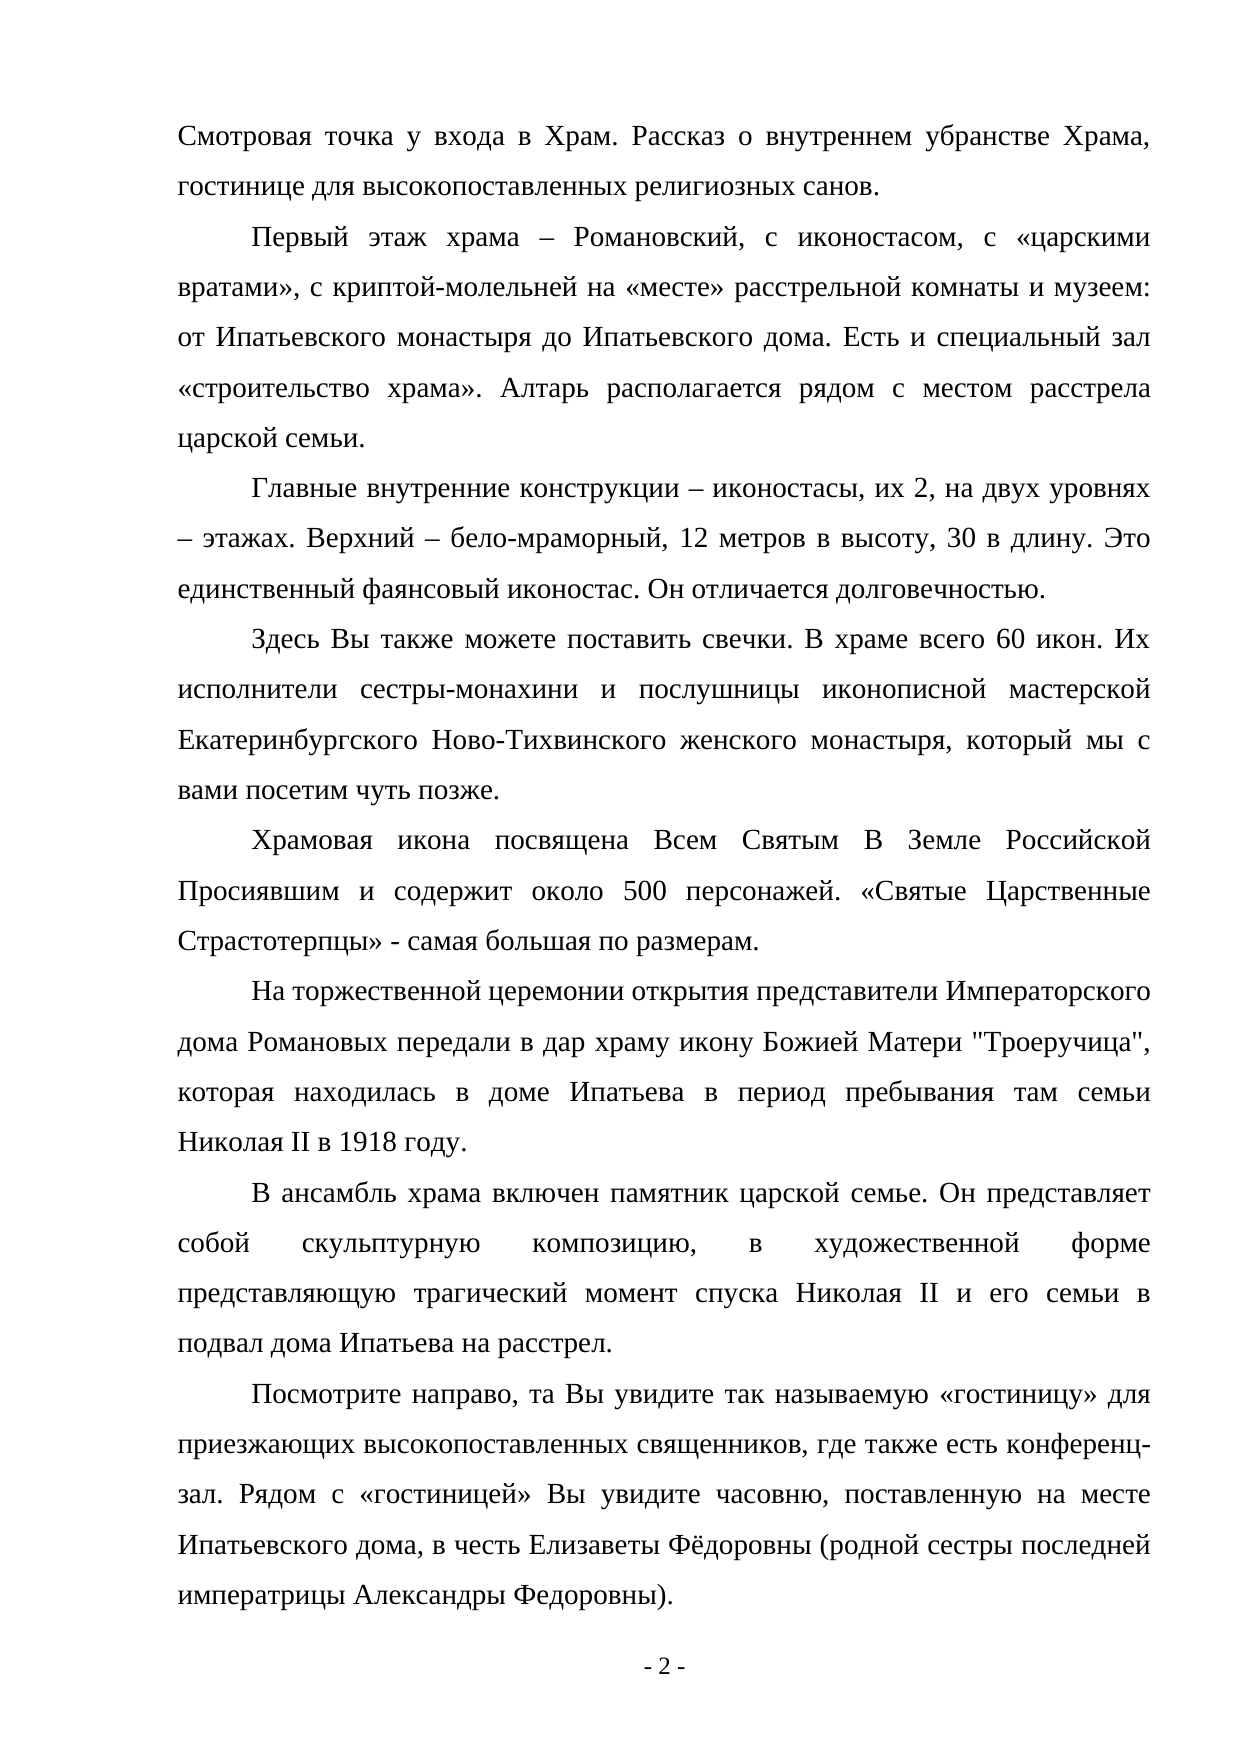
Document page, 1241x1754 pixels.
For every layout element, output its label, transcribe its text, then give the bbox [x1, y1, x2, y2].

text Главные внутренние конструкции – иконостасы, их 2, на двух уровнях – этажах. Верхний – бело-мраморный, 12 метров в высоту, 30 в длину. Это единственный фаянсовый иконостас. Он отличается долговечностью. [177, 470, 1152, 604]
text Здесь Вы также можете поставить свечки. В храме всего 60 икон. Их исполнители сестры-монахини и послушницы иконописной мастерской Екатеринбургского Ново-Тихвинского женского монастыря, который мы с вами посетим чуть позже. [177, 621, 1152, 806]
text На торжественной церемонии открытия представители Императорского дома Романовых передали в дар храму икону Божией Матери "Троеручица", которая находилась в доме Ипатьева в период пребывания там семьи Николая II в 1918 году. [177, 973, 1152, 1158]
text Храмовая икона посвящена Всем Святым В Земле Российской Просиявшим и содержит около 500 персонажей. «Святые Царственные Страстотерпцы» - самая большая по размерам. [177, 822, 1152, 957]
text Первый этаж храма – Романовский, с иконостасом, с «царскими вратами», с криптой-молельней на «месте» расстрельной комнаты и музеем: от Ипатьевского монастыря до Ипатьевского дома. Есть и специальный зал «строительство храма». Алтарь располагается рядом с местом расстрела царской семьи. [177, 219, 1152, 453]
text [177, 118, 1152, 202]
text В ансамбль храма включен памятник царской семье. Он представляет собой скульптурную композицию, в художественной форме представляющую трагический момент спуска Николая II и его семьи в подвал дома Ипатьева на расстрел. [177, 1175, 1152, 1359]
text Посмотрите направо, та Вы увидите так называемую «гостиницу» для приезжающих высокопоставленных священников, где также есть конференц-зал. Рядом с «гостиницей» Вы увидите часовню, поставленную на месте Ипатьевского дома, в честь Елизаветы Фёдоровны (родной сестры последней императрицы Александры Федоровны). [177, 1376, 1152, 1611]
